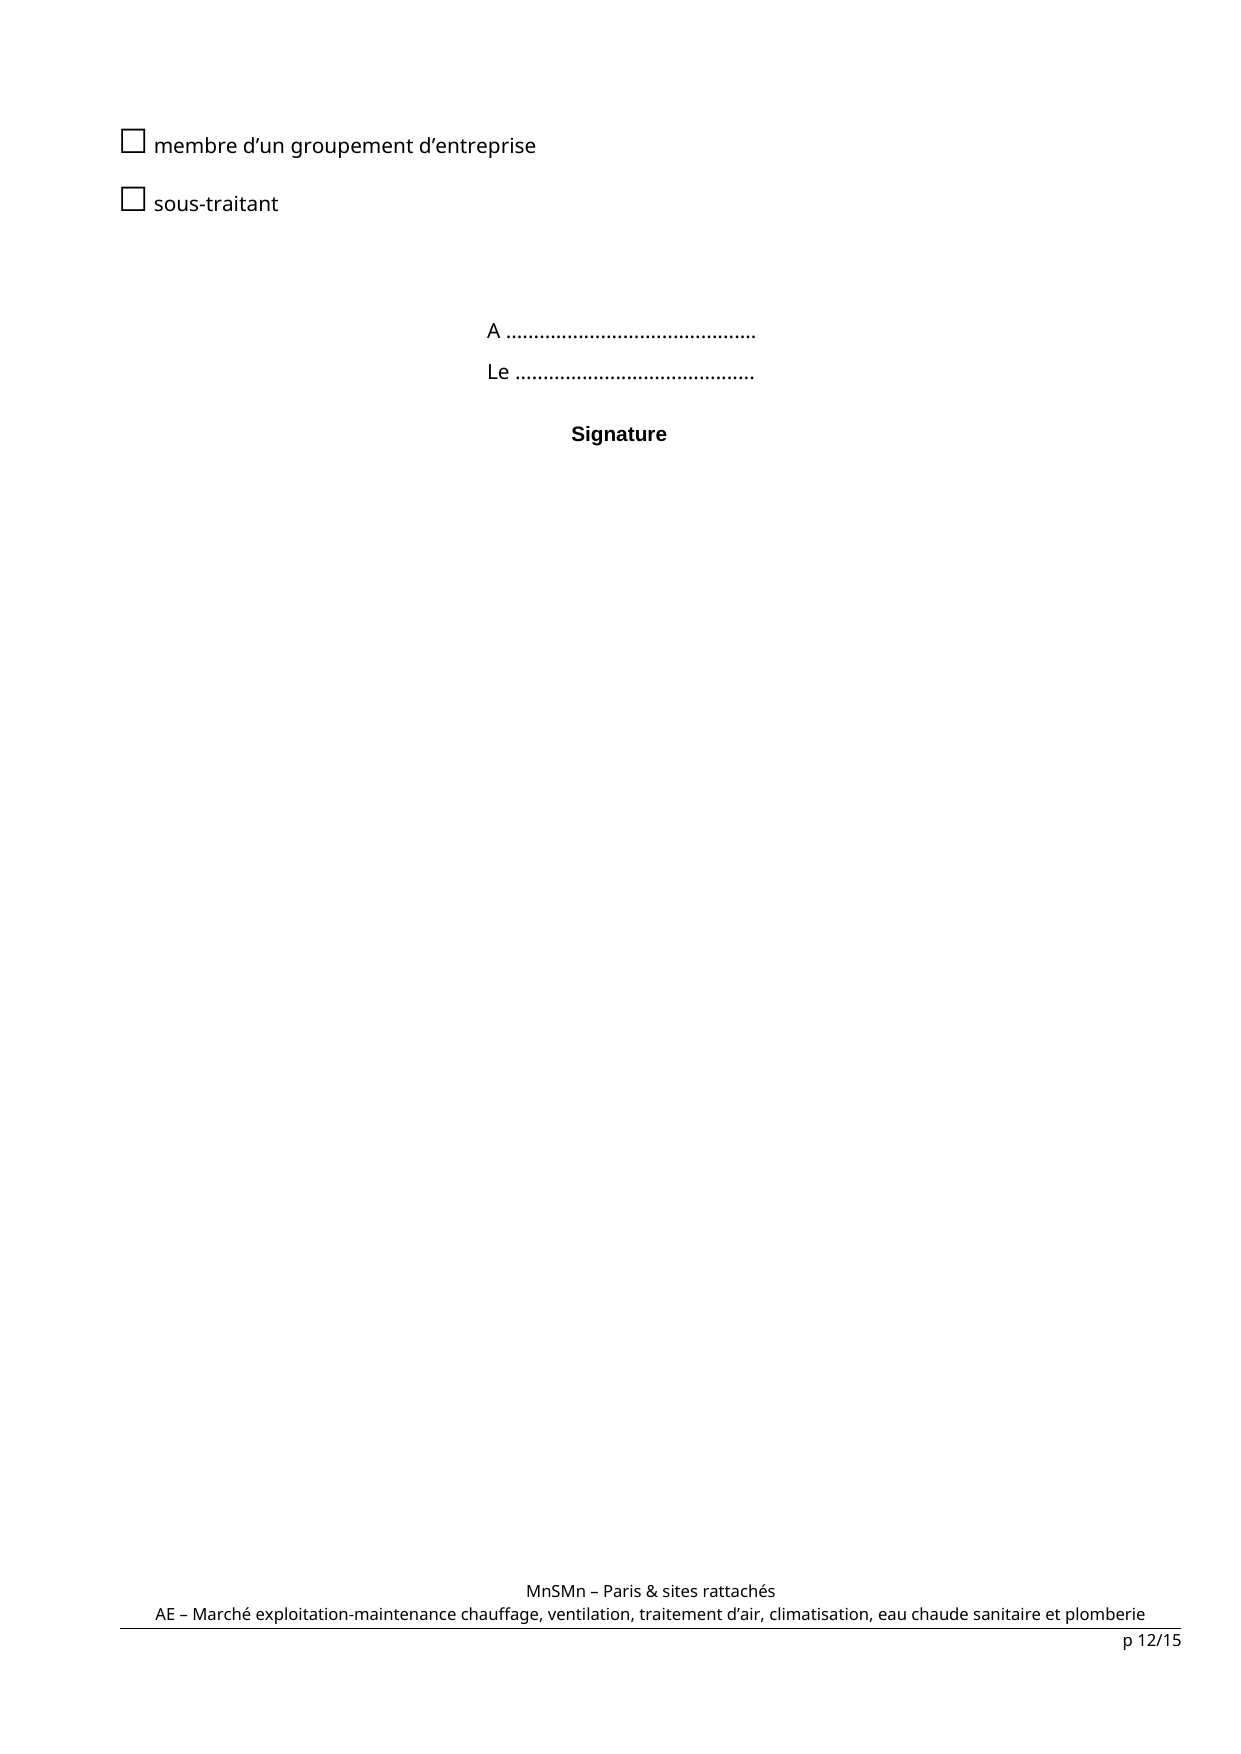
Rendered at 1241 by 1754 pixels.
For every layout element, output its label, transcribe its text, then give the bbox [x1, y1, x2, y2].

text Le ........................................... [413, 357, 1118, 385]
text A ............................................. [415, 316, 1118, 344]
text sous-traitant [118, 176, 1122, 221]
text Signature [120, 422, 1118, 446]
text membre d’un groupement d’entreprise [118, 118, 1122, 163]
